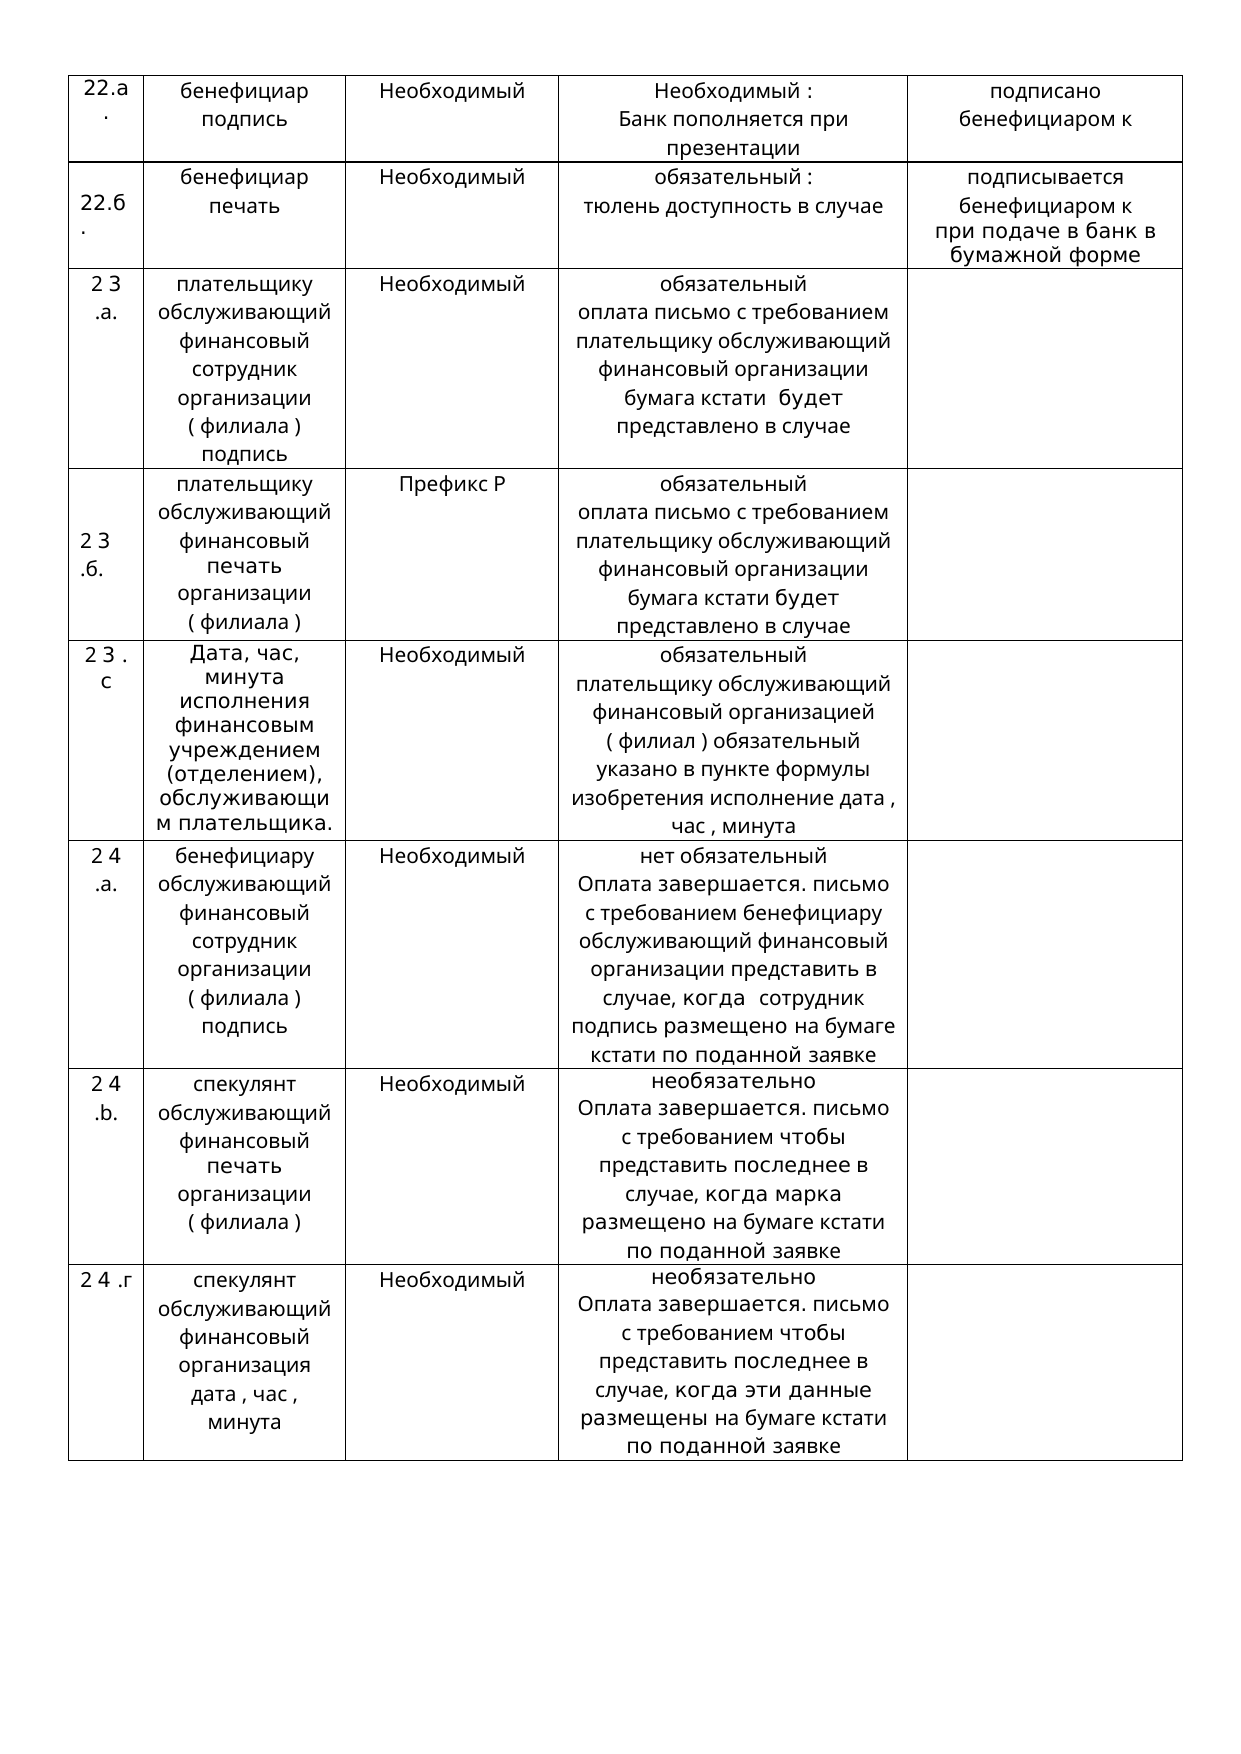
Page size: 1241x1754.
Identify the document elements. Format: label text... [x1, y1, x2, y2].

table_cell 2 4 .b. [69, 1069, 143, 1264]
table_cell плательщику обслуживающий финансовый сотрудник организации ( филиала ) подпись [144, 269, 345, 468]
table_cell [908, 641, 1182, 840]
table_cell бенефициару обслуживающий финансовый сотрудник организации ( филиала ) подпись [144, 841, 345, 1068]
table_cell Необходимый [346, 1069, 558, 1264]
table_cell Необходимый [346, 841, 558, 1068]
table_cell спекулянт обслуживающий финансовый печать организации ( филиала )​ [144, 1069, 345, 1264]
table_cell 2 3 .a. [69, 269, 143, 468]
table_cell [908, 1265, 1182, 1460]
table_cell обязательный : тюлень доступность в случае [559, 163, 907, 268]
table_cell Необходимый : Банк пополняется​ при презентации [559, 76, 907, 161]
table_cell Дата, час, минута исполнения финансовым учреждением (отделением), обслуживающим плательщика. [144, 641, 345, 840]
table_cell подписано бенефициаром​ к [908, 76, 1182, 161]
table_cell [908, 1069, 1182, 1264]
table_cell плательщику обслуживающий финансовый печать организации ( филиала )​ [144, 469, 345, 639]
table_cell необязательно Оплата завершается. письмо с требованием чтобы представить последнее​ в случае, когда марка размещено на бумаге кстати по поданной заявке [559, 1069, 907, 1264]
table_cell [908, 841, 1182, 1068]
table_cell 2 4 .a. [69, 841, 143, 1068]
table_cell 2 3 . с [69, 641, 143, 840]
table_cell Префикс P [346, 469, 558, 639]
table_cell бенефициар печать [144, 163, 345, 268]
table_cell Необходимый [346, 76, 558, 161]
table_cell Необходимый [346, 641, 558, 840]
table_cell обязательный плательщику обслуживающий финансовый организацией ( филиал )​ обязательный указано в пункте формулы изобретения исполнение дата , час , минута [559, 641, 907, 840]
table_cell [908, 469, 1182, 639]
table_cell Необходимый [346, 269, 558, 468]
table_cell [908, 269, 1182, 468]
table_cell спекулянт обслуживающий финансовый организация дата , час , минута [144, 1265, 345, 1460]
table_cell подписывается бенефициаром​ к при подаче в банк в бумажной форме [908, 163, 1182, 268]
table_cell обязательный оплата письмо с требованием плательщику обслуживающий финансовый организации​ бумага кстати будет представлено​ в случае [559, 269, 907, 468]
table_cell 2 3 .б. [69, 469, 143, 639]
table_cell необязательно Оплата завершается. письмо с требованием чтобы представить последнее​ в случае, когда эти данные размещены на бумаге кстати по поданной заявке [559, 1265, 907, 1460]
table_cell Необходимый [346, 1265, 558, 1460]
table_cell 2 4 .г [69, 1265, 143, 1460]
table_cell обязательный оплата письмо с требованием плательщику обслуживающий финансовый организации​ бумага кстати будет представлено​ в случае [559, 469, 907, 639]
table_cell 22.а.​ [69, 76, 143, 161]
table_cell 22.б.​ [69, 163, 143, 268]
table_cell Необходимый [346, 163, 558, 268]
table_cell бенефициар подпись [144, 76, 345, 161]
table_cell нет обязательный Оплата завершается. письмо с требованием бенефициару обслуживающий финансовый организации​ представить​ в случае, когда сотрудник подпись размещено на бумаге кстати по поданной заявке [559, 841, 907, 1068]
